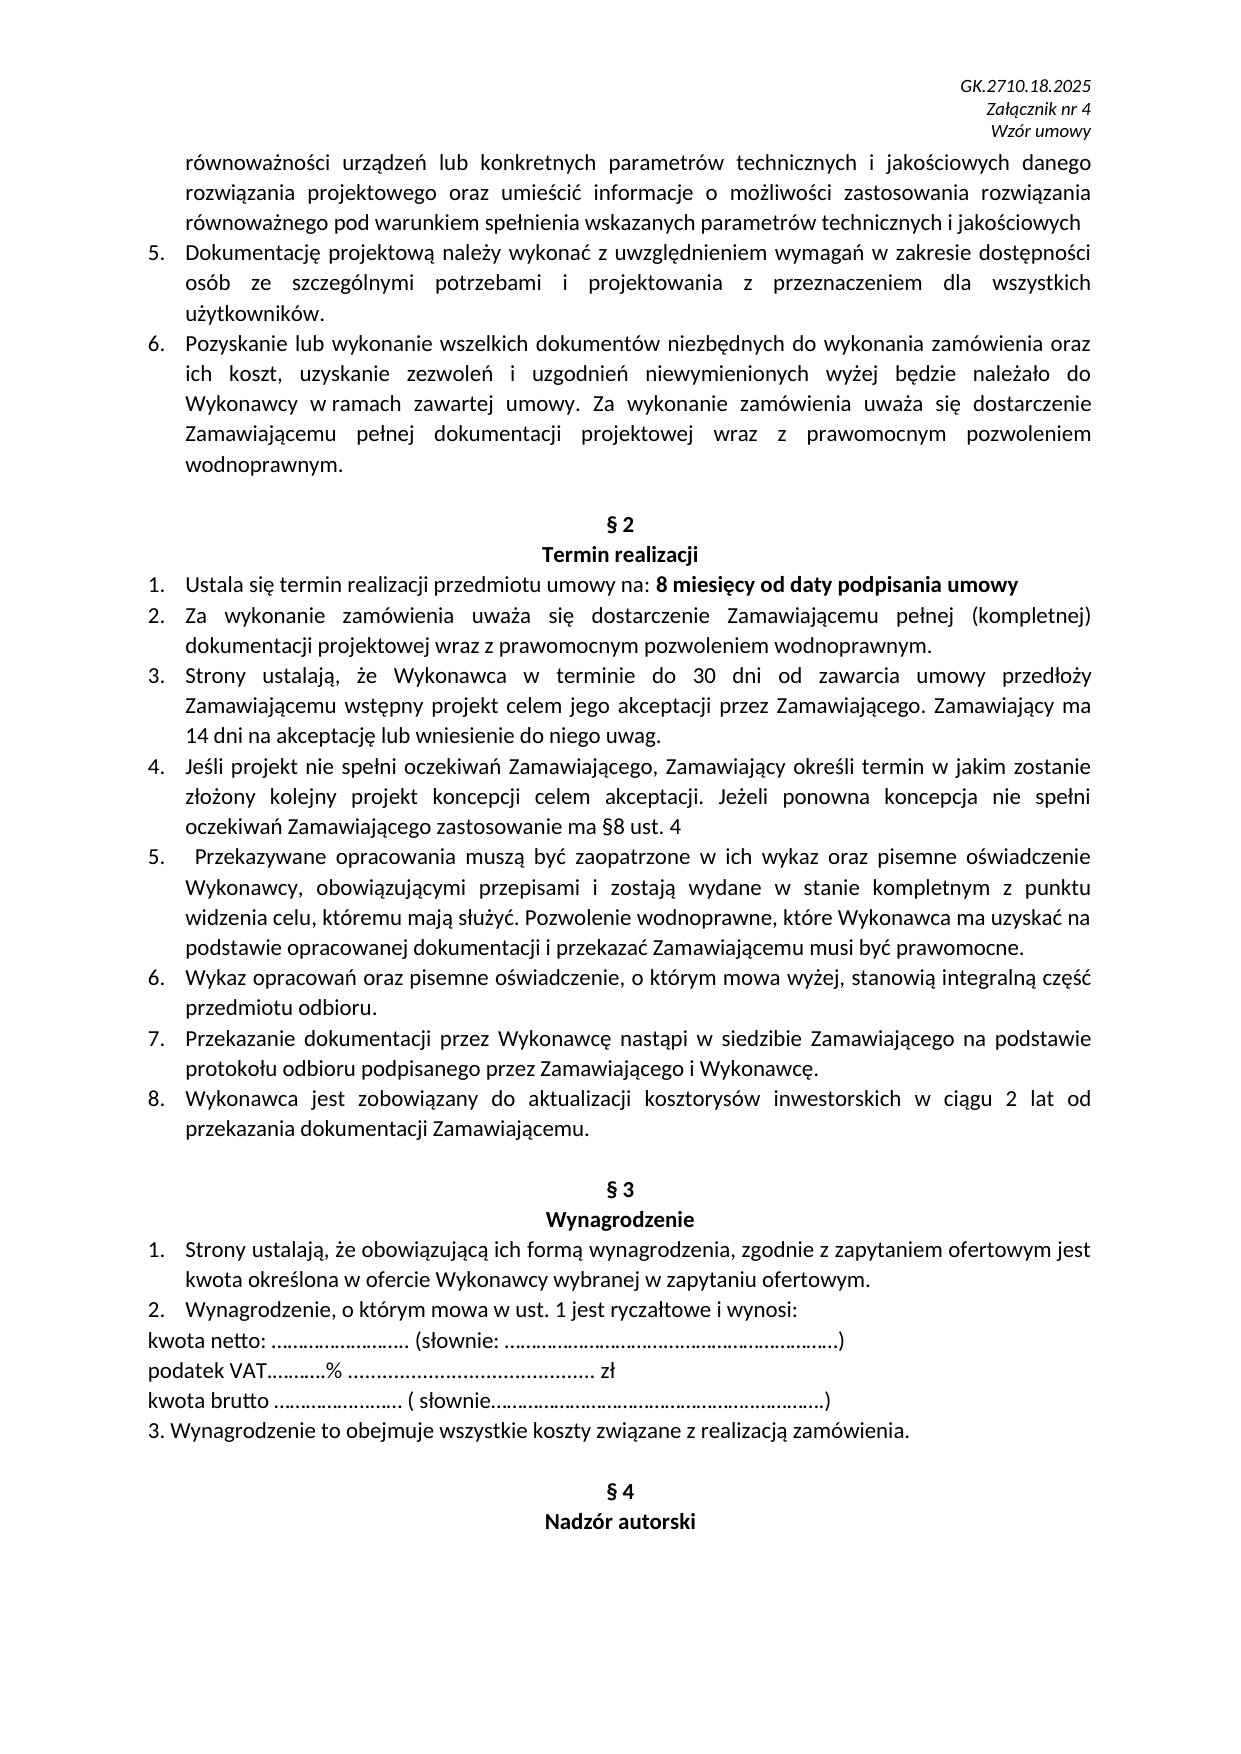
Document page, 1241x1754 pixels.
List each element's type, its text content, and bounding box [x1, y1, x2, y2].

text Nadzór autorski [148, 1507, 1093, 1535]
list Wykaz opracowań oraz pisemne oświadczenie, o którym mowa wyżej, stanowią integralną część przedmiotu odbioru. [148, 963, 1093, 1021]
list Strony ustalają, że obowiązującą ich formą wynagrodzenia, zgodnie z zapytaniem ofertowym jest kwota określona w ofercie Wykonawcy wybranej w zapytaniu ofertowym. [148, 1235, 1093, 1293]
text § 2 [148, 510, 1093, 538]
list Przekazanie dokumentacji przez Wykonawcę nastąpi w siedzibie Zamawiającego na podstawie protokołu odbioru podpisanego przez Zamawiającego i Wykonawcę. [148, 1024, 1093, 1082]
list Przekazywane opracowania muszą być zaopatrzone w ich wykaz oraz pisemne oświadczenie Wykonawcy, obowiązującymi przepisami i zostają wydane w stanie kompletnym z punktu widzenia celu, któremu mają służyć. Pozwolenie wodnoprawne, które Wykonawca ma uzyskać na podstawie opracowanej dokumentacji i przekazać Zamawiającemu musi być prawomocne. [148, 842, 1093, 961]
text § 4 [148, 1477, 1093, 1505]
text podatek VAT.……….% ........................................... zł [148, 1356, 1093, 1384]
list Dokumentację projektową należy wykonać z uwzględnieniem wymagań w zakresie dostępności osób ze szczególnymi potrzebami i projektowania z przeznaczeniem dla wszystkich użytkowników. [148, 238, 1093, 327]
list Strony ustalają, że Wykonawca w terminie do 30 dni od zawarcia umowy przedłoży Zamawiającemu wstępny projekt celem jego akceptacji przez Zamawiającego. Zamawiający ma 14 dni na akceptację lub wniesienie do niego uwag. [148, 661, 1093, 749]
text kwota brutto ……………...…… ( słownie…………………………………………..………….) [148, 1386, 1093, 1414]
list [148, 148, 1093, 236]
list Ustala się termin realizacji przedmiotu umowy na: 8 miesięcy od daty podpisania umowy [148, 571, 1093, 598]
list Wykonawca jest zobowiązany do aktualizacji kosztorysów inwestorskich w ciągu 2 lat od przekazania dokumentacji Zamawiającemu. [148, 1084, 1093, 1142]
text 3. Wynagrodzenie to obejmuje wszystkie koszty związane z realizacją zamówienia. [148, 1416, 1093, 1444]
text kwota netto: …………………….. (słownie: …………………………...…………………………) [148, 1326, 1093, 1354]
text Termin realizacji [148, 540, 1093, 568]
text Wynagrodzenie [148, 1205, 1093, 1233]
list Wynagrodzenie, o którym mowa w ust. 1 jest ryczałtowe i wynosi: [148, 1296, 1093, 1323]
list Za wykonanie zamówienia uważa się dostarczenie Zamawiającemu pełnej (kompletnej) dokumentacji projektowej wraz z prawomocnym pozwoleniem wodnoprawnym. [148, 601, 1093, 659]
list Pozyskanie lub wykonanie wszelkich dokumentów niezbędnych do wykonania zamówienia oraz ich koszt, uzyskanie zezwoleń i uzgodnień niewymienionych wyżej będzie należało do Wykonawcy w ramach zawartej umowy. Za wykonanie zamówienia uważa się dostarczenie Zamawiającemu pełnej dokumentacji projektowej wraz z prawomocnym pozwoleniem wodnoprawnym. [148, 329, 1093, 478]
text § 3 [148, 1175, 1093, 1203]
list Jeśli projekt nie spełni oczekiwań Zamawiającego, Zamawiający określi termin w jakim zostanie złożony kolejny projekt koncepcji celem akceptacji. Jeżeli ponowna koncepcja nie spełni oczekiwań Zamawiającego zastosowanie ma §8 ust. 4 [148, 752, 1093, 840]
